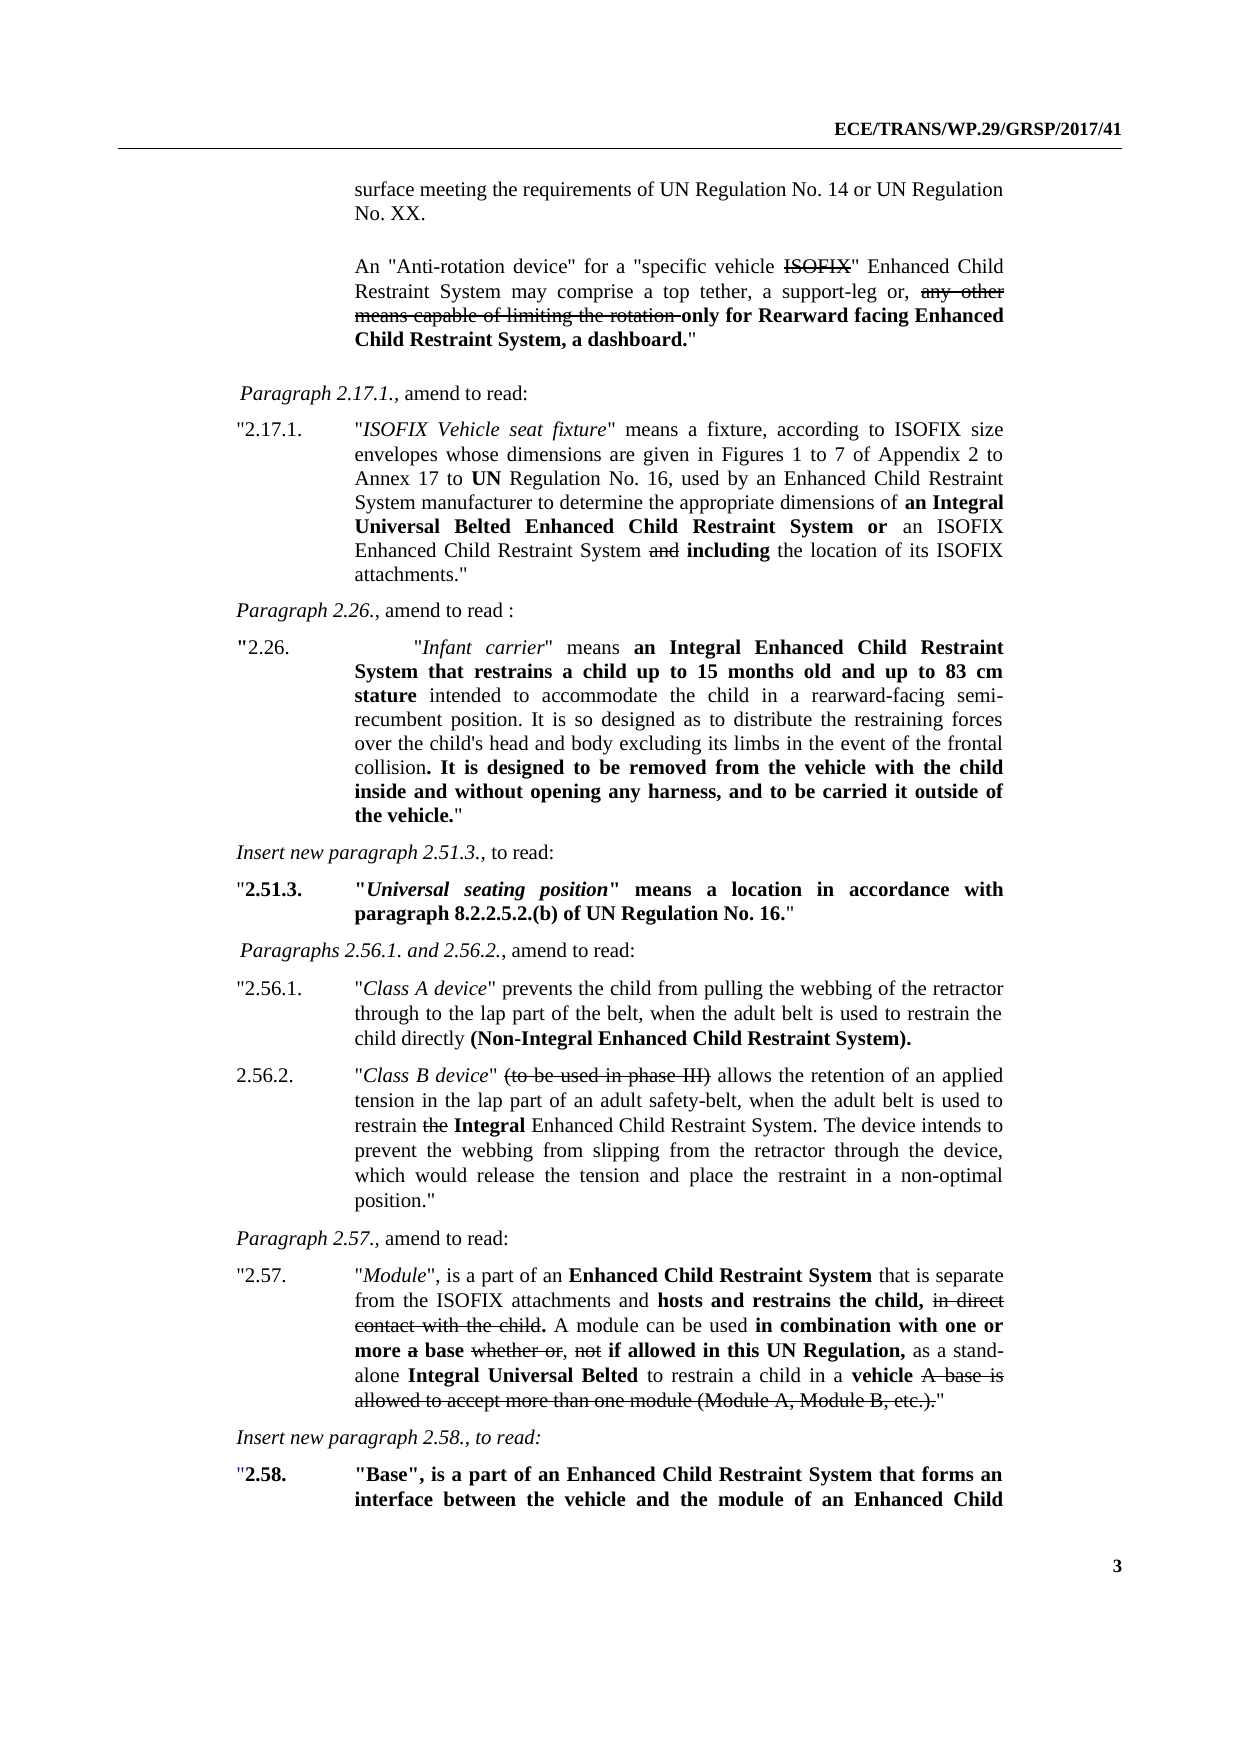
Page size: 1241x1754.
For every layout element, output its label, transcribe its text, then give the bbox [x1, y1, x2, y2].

text "2.56.1. "Class A device" prevents the child from pulling the webbing of the retractor through to the lap part of the belt, when the adult belt is used to restrain the child directly (Non-Integral Enhanced Child Restraint System). [236, 974, 1004, 1049]
text Paragraph 2.57., amend to read: [236, 1224, 1004, 1249]
text Insert new paragraph 2.58., to read: [236, 1424, 1004, 1449]
text Insert new paragraph 2.51.3., to read: [236, 840, 1004, 864]
text 2.56.2. "Class B device" (to be used in phase III) allows the retention of an applied tension in the lap part of an adult safety-belt, when the adult belt is used to restrain the Integral Enhanced Child Restraint System. The device intends to prevent the webbing from slipping from the retractor through the device, which would release the tension and place the restraint in a non-optimal position." [236, 1062, 1004, 1212]
text "2.26. "Infant carrier" means an Integral Enhanced Child Restraint System that restrains a child up to 15 months old and up to 83 cm stature intended to accommodate the child in a rearward-facing semi-recumbent position. It is so designed as to distribute the restraining forces over the child's head and body excluding its limbs in the event of the frontal collision. It is designed to be removed from the vehicle with the child inside and without opening any harness, and to be carried it outside of the vehicle." [236, 635, 1004, 827]
text "2.17.1. "ISOFIX Vehicle seat fixture" means a fixture, according to ISOFIX size envelopes whose dimensions are given in Figures 1 to 7 of Appendix 2 to Annex 17 to UN Regulation No. 16, used by an Enhanced Child Restraint System manufacturer to determine the appropriate dimensions of an Integral Universal Belted Enhanced Child Restraint System or an ISOFIX Enhanced Child Restraint System and including the location of its ISOFIX attachments." [236, 417, 1004, 586]
text "2.57. "Module", is a part of an Enhanced Child Restraint System that is separate from the ISOFIX attachments and hosts and restrains the child, in direct contact with the child. A module can be used in combination with one or more a base whether or, not if allowed in this UN Regulation, as a stand-alone Integral Universal Belted to restrain a child in a vehicle A base is allowed to accept more than one module (Module A, Module B, etc.)." [236, 1262, 1004, 1412]
text "2.51.3. "Universal seating position" means a location in accordance with paragraph 8.2.2.5.2.(b) of UN Regulation No. 16." [236, 876, 1004, 924]
text Paragraph 2.26., amend to read : [236, 598, 1004, 622]
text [354, 177, 1004, 225]
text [236, 1461, 1004, 1511]
text An "Anti-rotation device" for a "specific vehicle ISOFIX" Enhanced Child Restraint System may comprise a top tether, a support-leg or, any other means capable of limiting the rotation only for Rearward facing Enhanced Child Restraint System, a dashboard." [354, 254, 1004, 351]
text Paragraphs 2.56.1. and 2.56.2., amend to read: [240, 937, 1015, 962]
text Paragraph 2.17.1., amend to read: [240, 380, 1015, 405]
